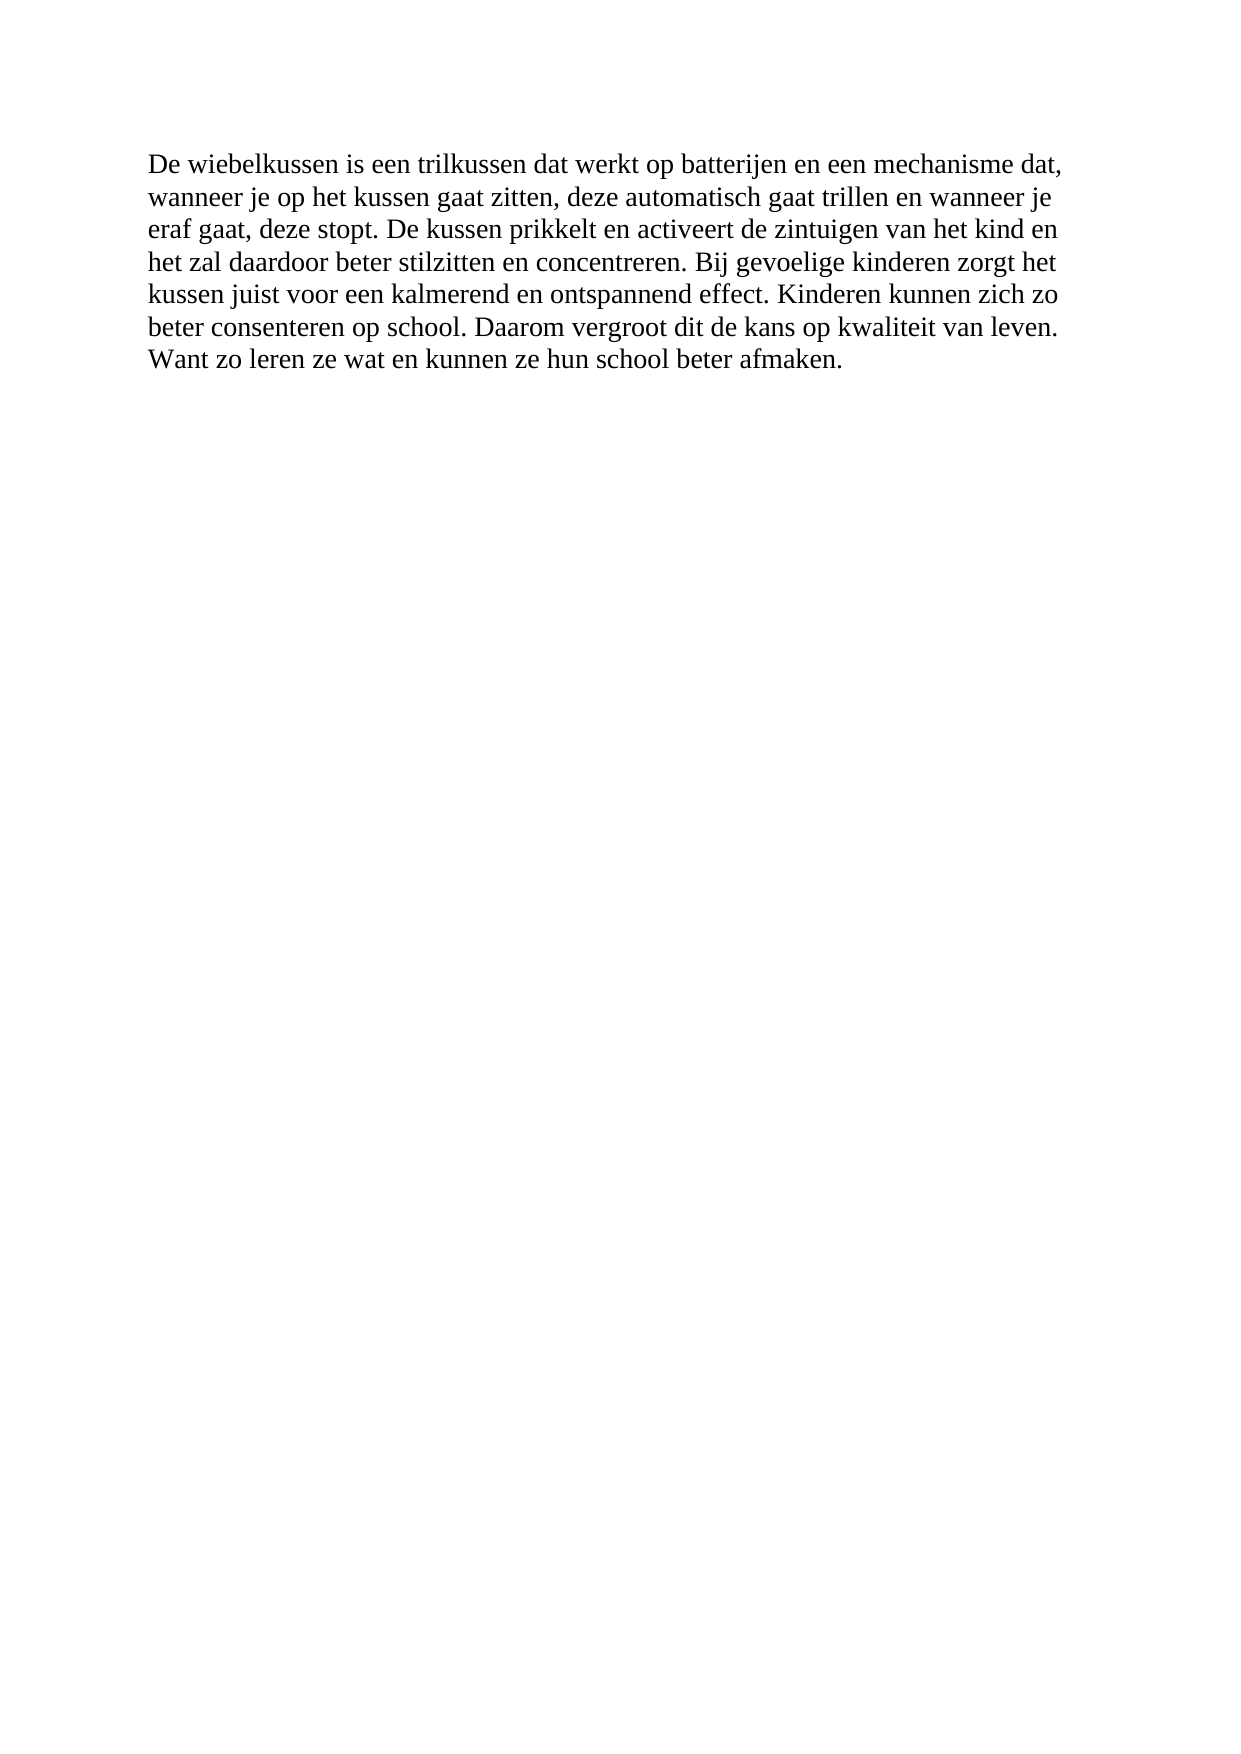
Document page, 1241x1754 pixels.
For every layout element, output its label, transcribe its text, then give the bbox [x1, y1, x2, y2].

text De wiebelkussen is een trilkussen dat werkt op batterijen en een mechanisme dat, wanneer je op het kussen gaat zitten, deze automatisch gaat trillen en wanneer je eraf gaat, deze stopt. De kussen prikkelt en activeert de zintuigen van het kind en het zal daardoor beter stilzitten en concentreren. Bij gevoelige kinderen zorgt het kussen juist voor een kalmerend en ontspannend effect. Kinderen kunnen zich zo beter consenteren op school. Daarom vergroot dit de kans op kwaliteit van leven. Want zo leren ze wat en kunnen ze hun school beter afmaken. [148, 148, 1093, 374]
